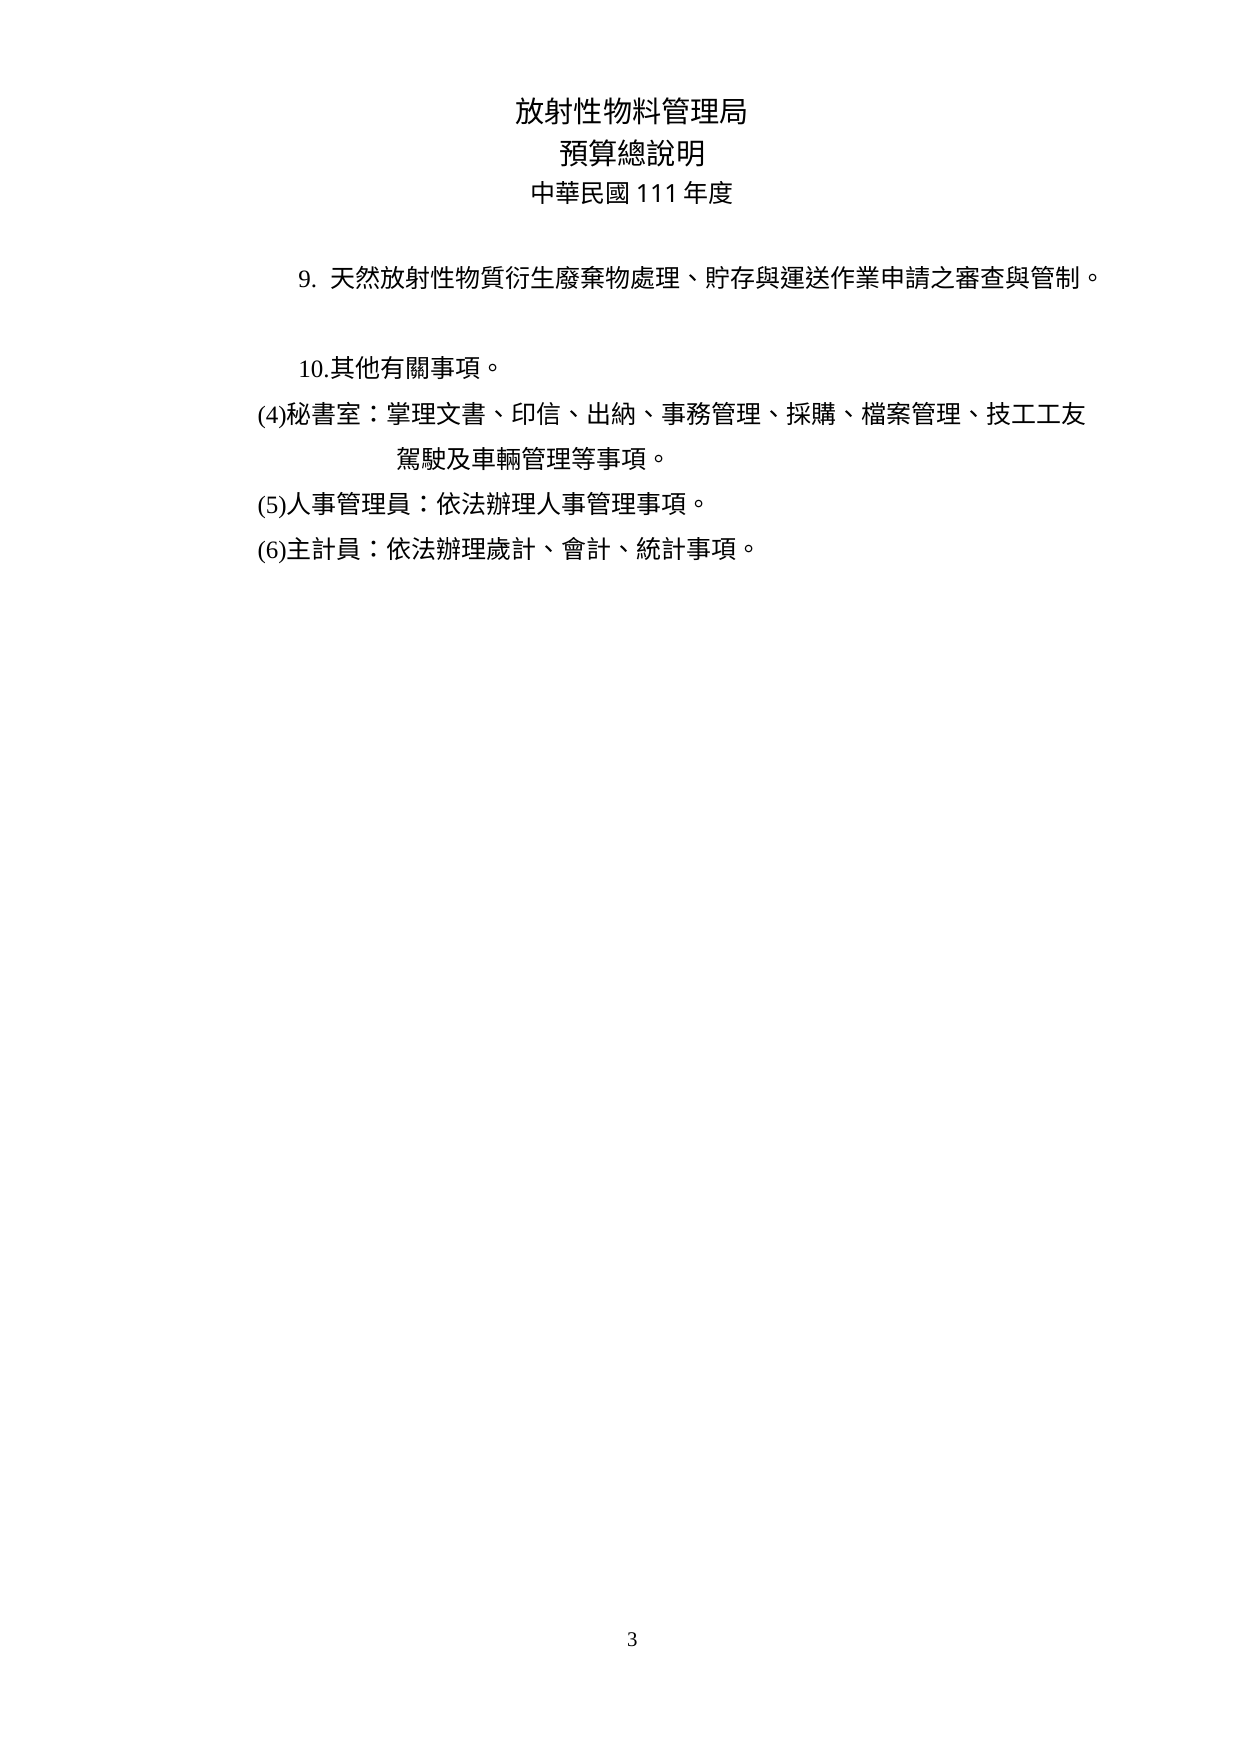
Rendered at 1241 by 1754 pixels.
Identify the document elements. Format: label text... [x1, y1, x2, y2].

text (6)主計員：依法辦理歲計、會計、統計事項。 [257, 530, 1104, 566]
list 天然放射性物質衍生廢棄物處理、貯存與運送作業申請之審查與管制。 [298, 258, 1104, 340]
list 其他有關事項。 [298, 349, 1104, 385]
text (5)人事管理員：依法辦理人事管理事項。 [257, 485, 1104, 521]
text (4)秘書室：掌理文書、印信、出納、事務管理、採購、檔案管理、技工工友駕駛及車輛管理等事項。 [257, 394, 1104, 476]
